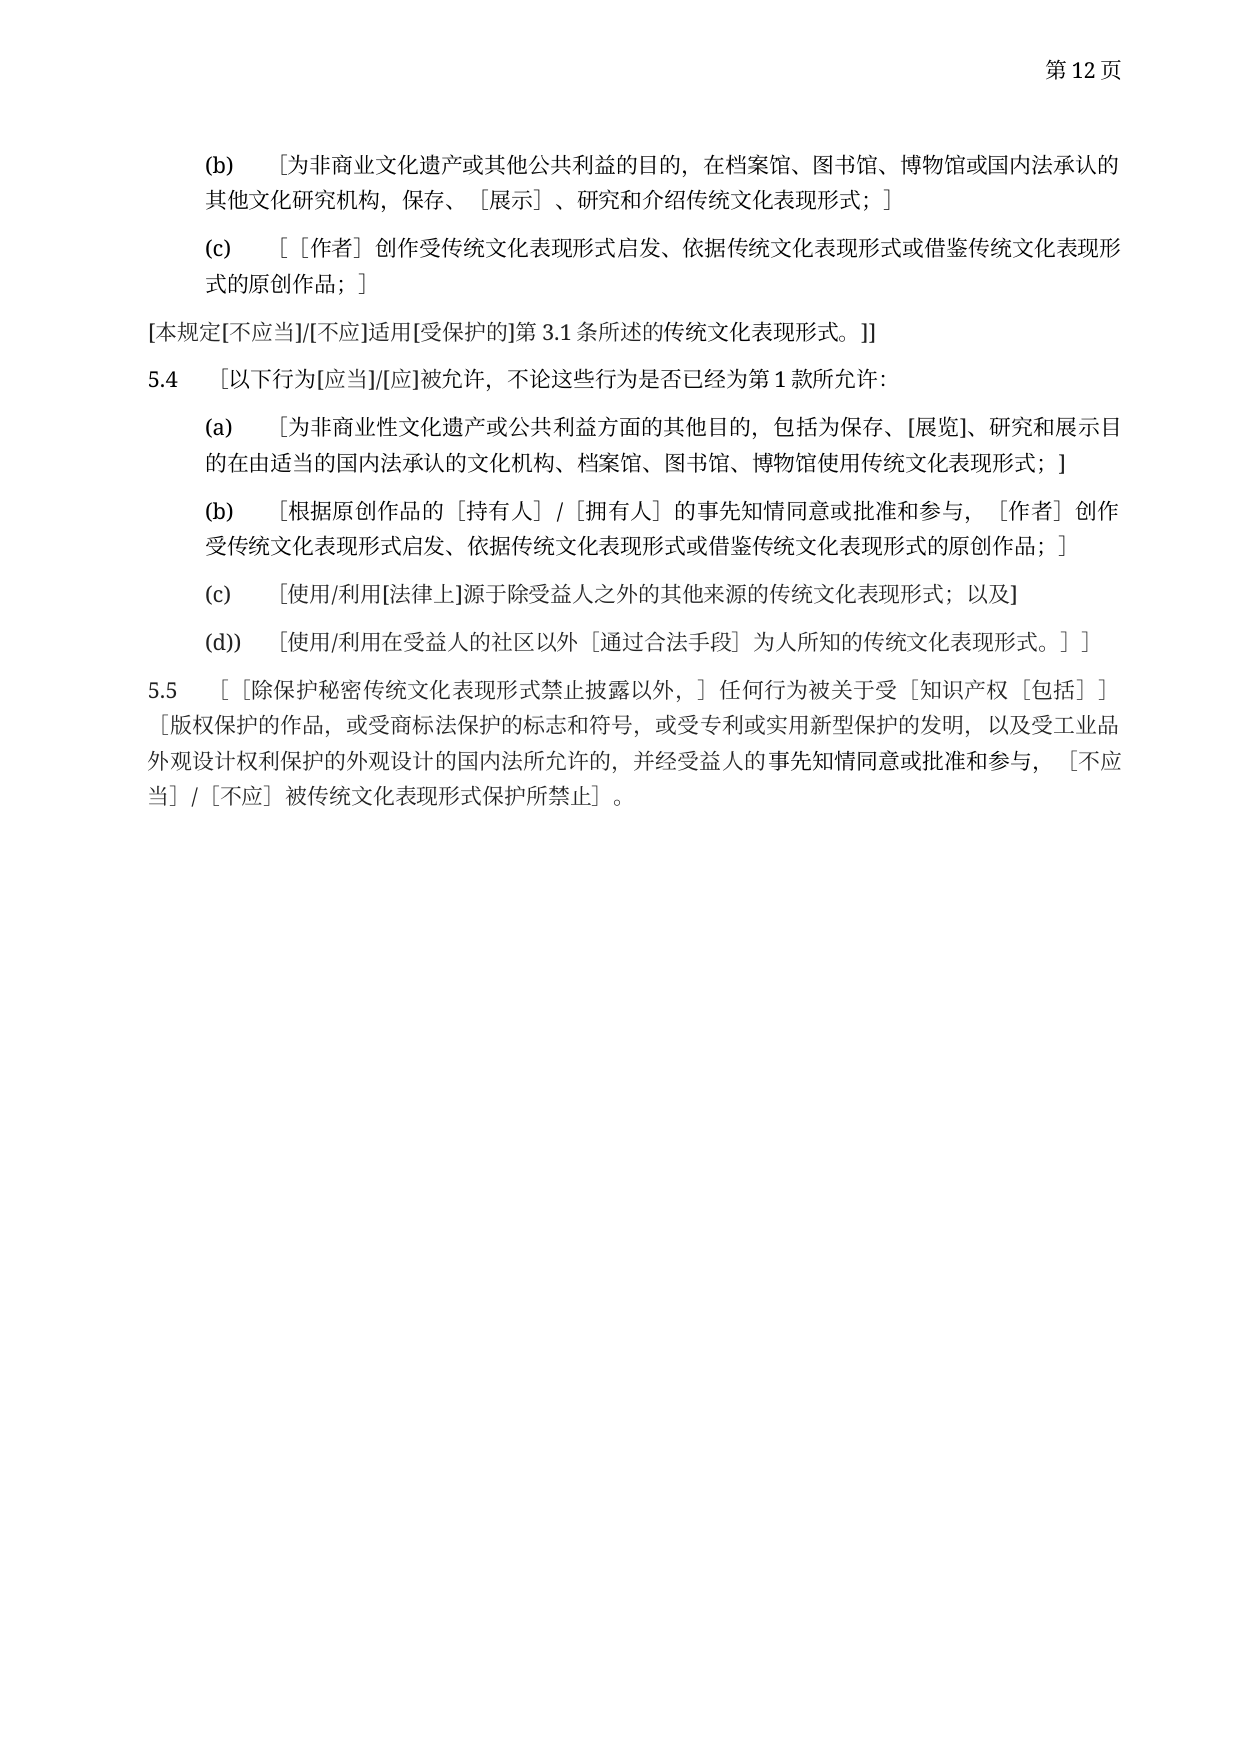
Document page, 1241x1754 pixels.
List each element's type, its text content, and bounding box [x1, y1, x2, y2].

text (c) ［使用/利用[法律上]源于除受益人之外的其他来源的传统文化表现形式；以及] [205, 573, 1122, 609]
text (d)) ［使用/利用在受益人的社区以外［通过合法手段］为人所知的传统文化表现形式。］］ [205, 621, 1122, 657]
text (b) ［为非商业文化遗产或其他公共利益的目的，在档案馆、图书馆、博物馆或国内法承认的其他文化研究机构，保存、［展示］、研究和介绍传统文化表现形式；］ [205, 144, 1122, 215]
text [本规定[不应当]/[不应]适用[受保护的]第3.1条所述的传统文化表现形式。]] [148, 311, 1122, 346]
text (c) ［［作者］创作受传统文化表现形式启发、依据传统文化表现形式或借鉴传统文化表现形式的原创作品；］ [205, 228, 1122, 298]
text 5.5 ［［除保护秘密传统文化表现形式禁止披露以外，］任何行为被关于受［知识产权［包括］］［版权保护的作品，或受商标法保护的标志和符号，或受专利或实用新型保护的发明，以及受工业品外观设计权利保护的外观设计的国内法所允许的，并经受益人的事先知情同意或批准和参与，［不应当］/［不应］被传统文化表现形式保护所禁止］。 [148, 669, 1122, 811]
text (b) ［根据原创作品的［持有人］/［拥有人］的事先知情同意或批准和参与，［作者］创作受传统文化表现形式启发、依据传统文化表现形式或借鉴传统文化表现形式的原创作品；］ [205, 490, 1122, 561]
text (a) ［为非商业性文化遗产或公共利益方面的其他目的，包括为保存、[展览]、研究和展示目的在由适当的国内法承认的文化机构、档案馆、图书馆、博物馆使用传统文化表现形式；] [205, 407, 1122, 478]
text 5.4 ［以下行为[应当]/[应]被允许，不论这些行为是否已经为第1款所允许： [148, 359, 1122, 394]
